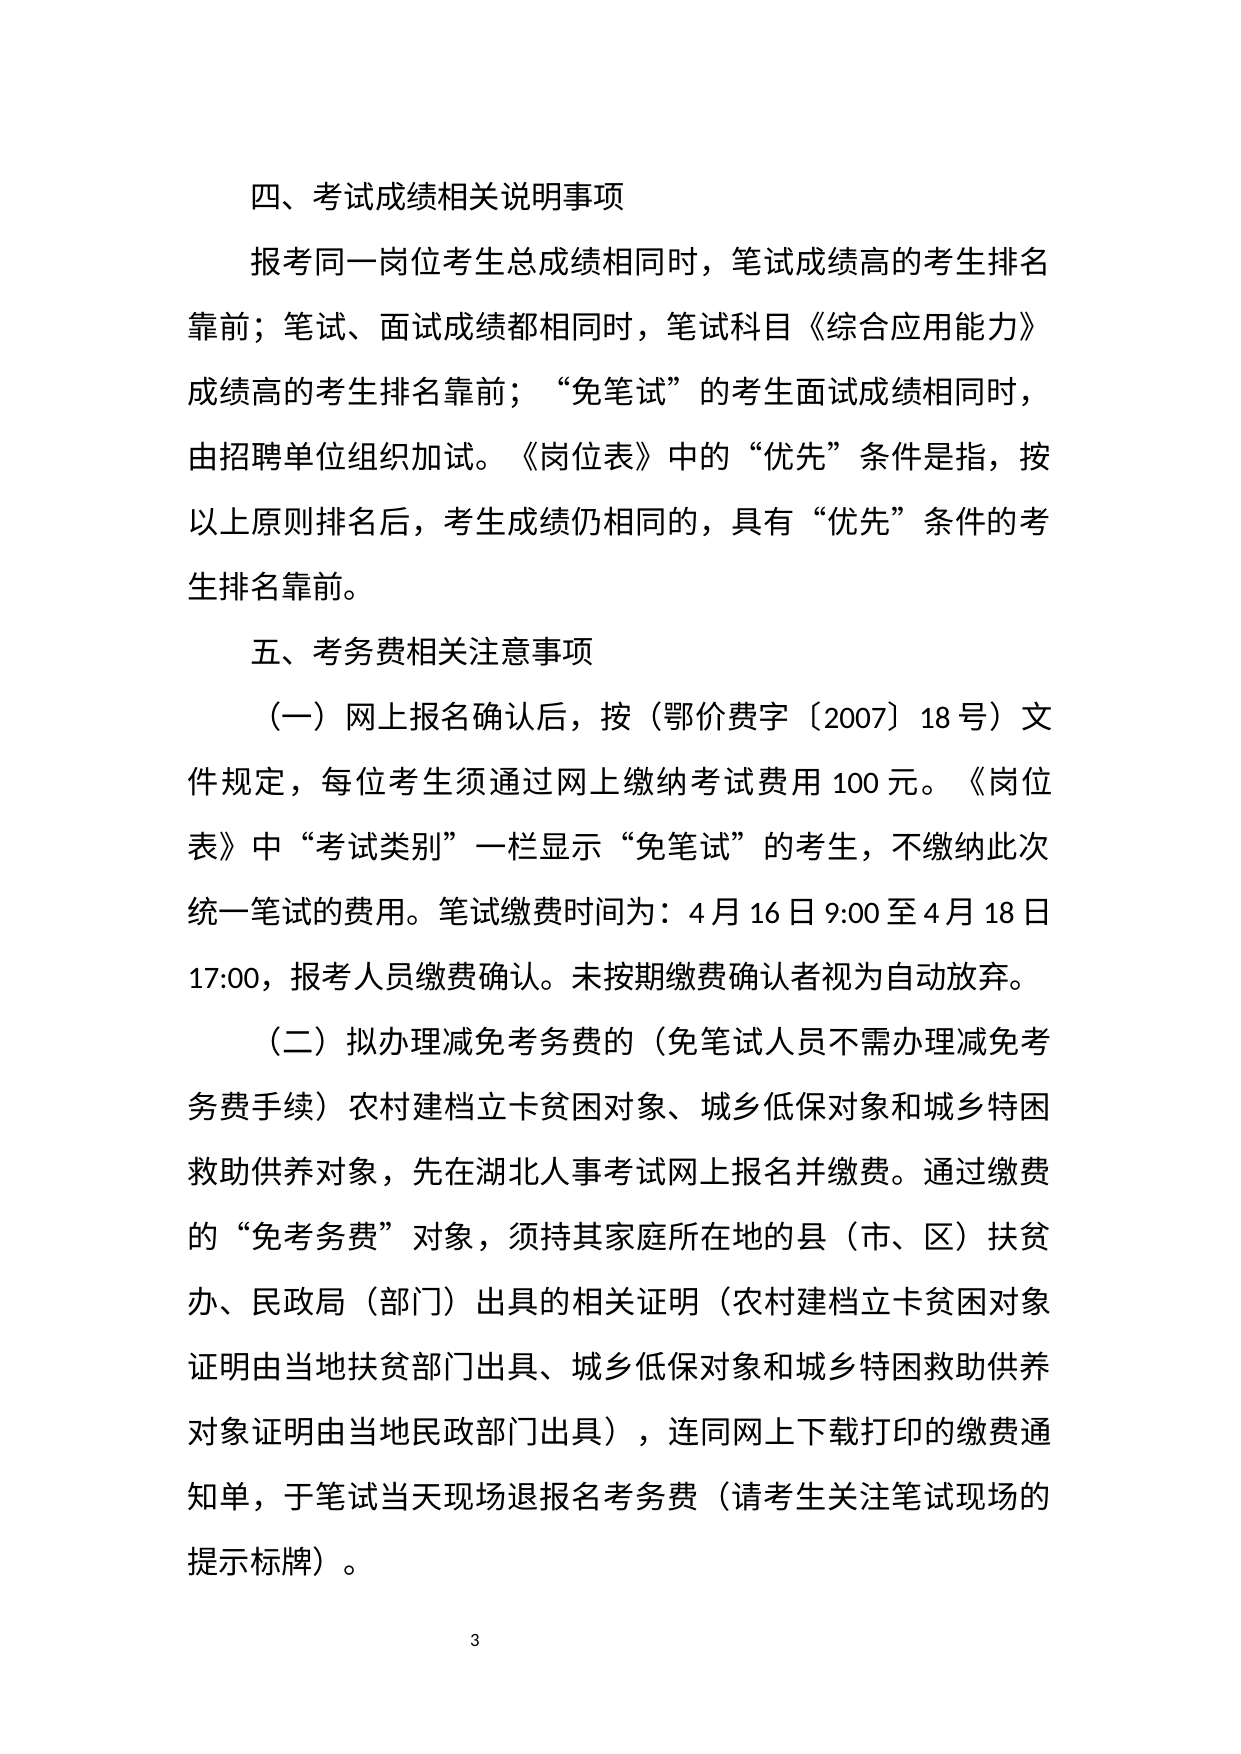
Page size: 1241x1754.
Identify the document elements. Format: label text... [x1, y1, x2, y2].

text 五、考务费相关注意事项 [187, 617, 1053, 682]
text （二）拟办理减免考务费的（免笔试人员不需办理减免考务费手续）农村建档立卡贫困对象、城乡低保对象和城乡特困救助供养对象，先在湖北人事考试网上报名并缴费。通过缴费的“免考务费”对象，须持其家庭所在地的县（市、区）扶贫办、民政局（部门）出具的相关证明（农村建档立卡贫困对象证明由当地扶贫部门出具、城乡低保对象和城乡特困救助供养对象证明由当地民政部门出具），连同网上下载打印的缴费通知单，于笔试当天现场退报名考务费（请考生关注笔试现场的提示标牌）。 [187, 1007, 1053, 1592]
text 报考同一岗位考生总成绩相同时，笔试成绩高的考生排名靠前；笔试、面试成绩都相同时，笔试科目《综合应用能力》成绩高的考生排名靠前；“免笔试”的考生面试成绩相同时，由招聘单位组织加试。《岗位表》中的“优先”条件是指，按以上原则排名后，考生成绩仍相同的，具有“优先”条件的考生排名靠前。 [187, 227, 1053, 617]
text 四、考试成绩相关说明事项 [187, 162, 1053, 227]
text （一）网上报名确认后，按（鄂价费字〔2007〕18号）文件规定，每位考生须通过网上缴纳考试费用100元。《岗位表》中“考试类别”一栏显示“免笔试”的考生，不缴纳此次统一笔试的费用。笔试缴费时间为：4月16日9:00至4月18日17:00，报考人员缴费确认。未按期缴费确认者视为自动放弃。 [187, 682, 1053, 1007]
